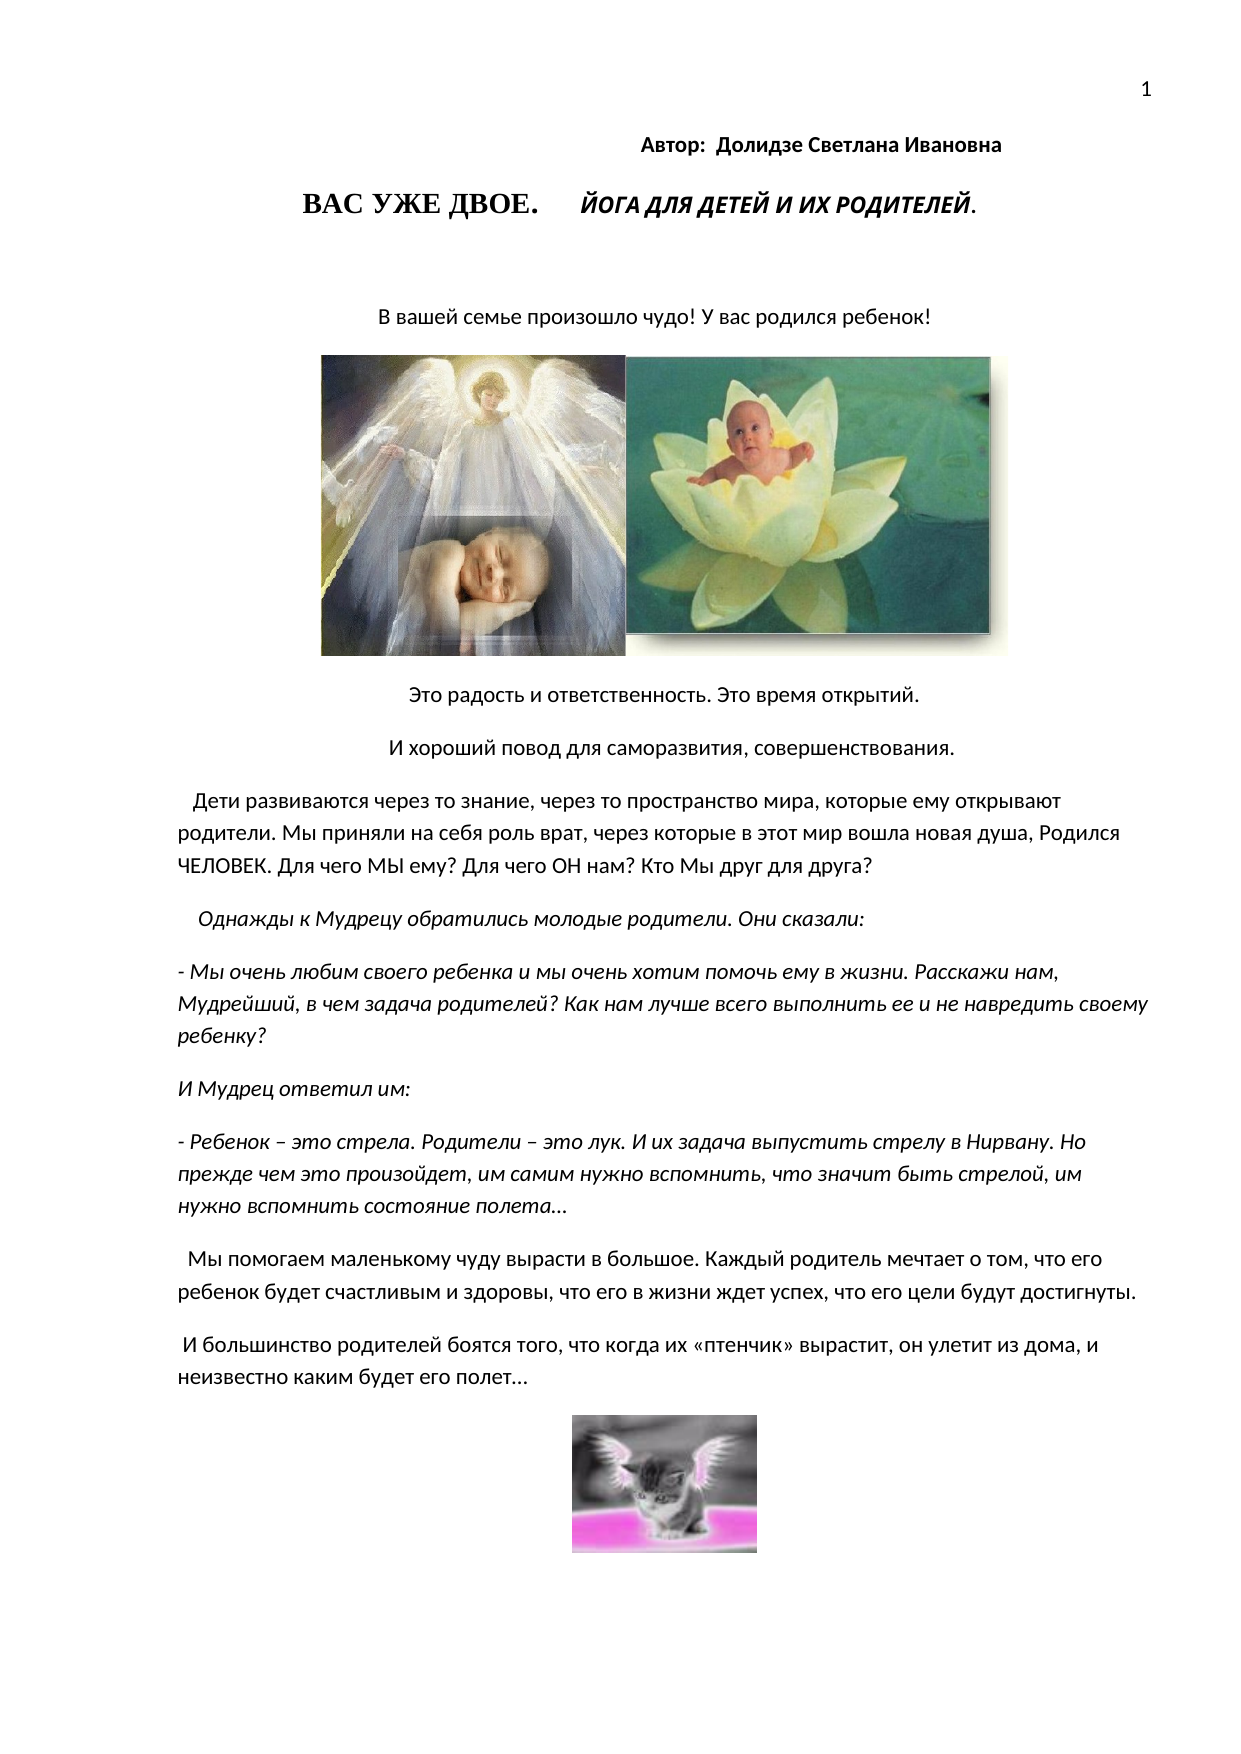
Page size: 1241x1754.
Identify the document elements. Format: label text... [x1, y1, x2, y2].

text - Мы очень любим своего ребенка и мы очень хотим помочь ему в жизни. Расскажи нам, Мудрейший, в чем задача родителей? Как нам лучше всего выполнить ее и не навредить своему ребенку? [177, 957, 1152, 1049]
text В вашей семье произошло чудо! У вас родился ребенок! [177, 302, 1152, 330]
text И большинство родителей боятся того, что когда их «птенчик» вырастит, он улетит из дома, и неизвестно каким будет его полет… [177, 1330, 1152, 1390]
text Автор: Долидзе Светлана Ивановна [177, 130, 1152, 158]
text И хороший повод для саморазвития, совершенствования. [177, 733, 1152, 761]
picture [320, 355, 1009, 656]
picture [572, 1415, 757, 1553]
text - Ребенок – это стрела. Родители – это лук. И их задача выпустить стрелу в Нирвану. Но прежде чем это произойдет, им самим нужно вспомнить, что значит быть стрелой, им нужно вспомнить состояние полета… [177, 1127, 1152, 1219]
text Это радость и ответственность. Это время открытий. [177, 680, 1152, 708]
text ВАС УЖЕ ДВОЕ. ЙОГА ДЛЯ ДЕТЕЙ И ИХ РОДИТЕЛЕЙ. [177, 183, 1152, 222]
text Мы помогаем маленькому чуду вырасти в большое. Каждый родитель мечтает о том, что его ребенок будет счастливым и здоровы, что его в жизни ждет успех, что его цели будут достигнуты. [177, 1244, 1152, 1305]
text И Мудрец ответил им: [177, 1074, 1152, 1102]
text Однажды к Мудрецу обратились молодые родители. Они сказали: [177, 904, 1152, 932]
text Дети развиваются через то знание, через то пространство мира, которые ему открывают родители. Мы приняли на себя роль врат, через которые в этот мир вошла новая душа, Родился ЧЕЛОВЕК. Для чего МЫ ему? Для чего ОН нам? Кто Мы друг для друга? [177, 786, 1152, 879]
